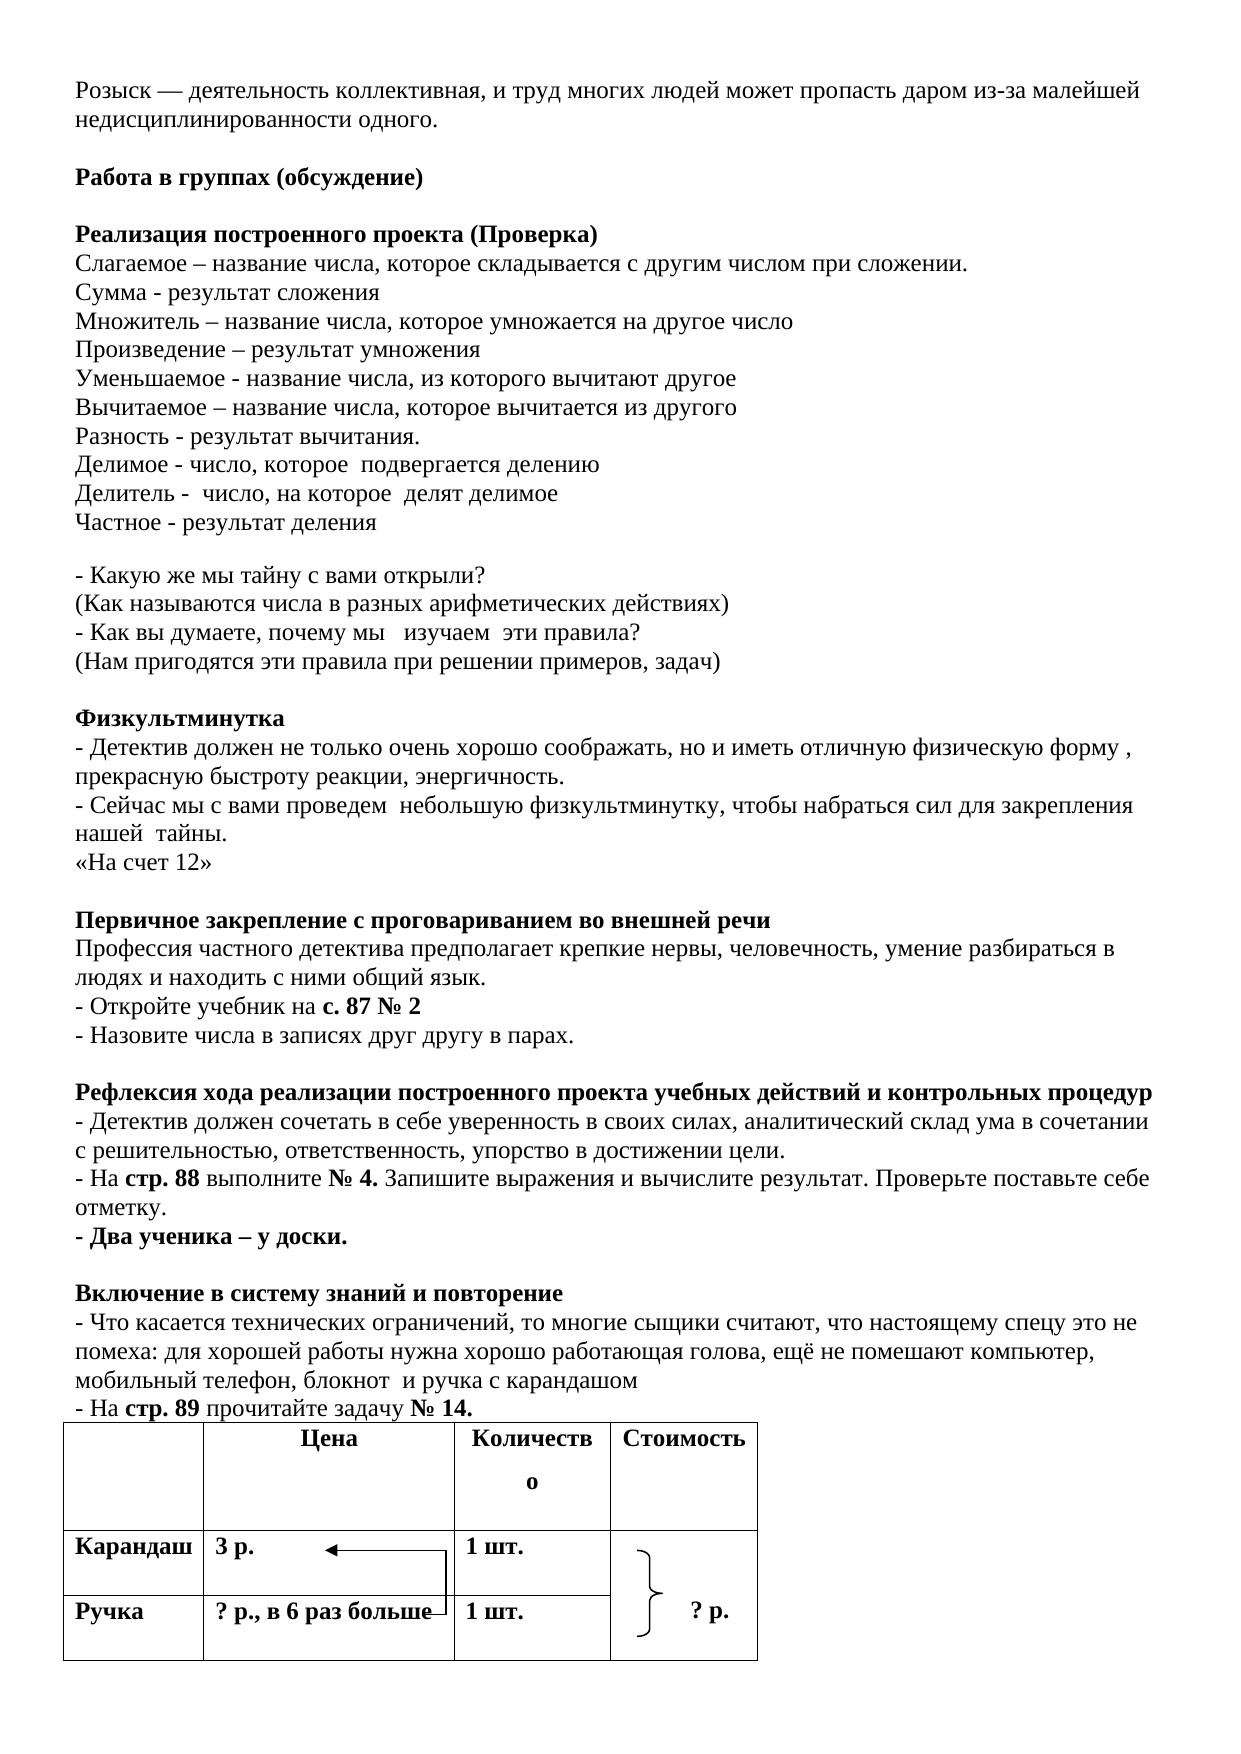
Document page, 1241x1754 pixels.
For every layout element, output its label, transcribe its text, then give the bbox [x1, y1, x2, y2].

table_cell Ручка [64, 1596, 203, 1660]
table_header Цена [204, 1423, 454, 1530]
table_header [64, 1423, 203, 1530]
text - Два ученика – у доски. [75, 1221, 1165, 1250]
text Реализация построенного проекта (Проверка) [75, 219, 1165, 248]
table_cell 3 р. [204, 1531, 454, 1595]
text - Назовите числа в записях друг другу в парах. [75, 1020, 1165, 1048]
text Включение в систему знаний и повторение [75, 1278, 1165, 1307]
table_cell ? р., в 6 раз больше [204, 1596, 454, 1660]
text «На счет 12» [75, 847, 1165, 876]
text - Детектив должен сочетать в себе уверенность в своих силах, аналитический склад ума в сочетании с решительностью, ответственность, упорство в достижении цели. [75, 1106, 1165, 1163]
text - Как вы думаете, почему мы изучаем эти правила? [75, 617, 1165, 646]
text - Сейчас мы с вами проведем небольшую физкультминутку, чтобы набраться сил для закрепления [75, 790, 1165, 818]
text - Откройте учебник на с. 87 № 2 [75, 991, 1165, 1020]
text Множитель – название числа, которое умножается на другое число [75, 306, 1165, 334]
text Разность - результат вычитания. [75, 421, 1165, 449]
text Рефлексия хода реализации построенного проекта учебных действий и контрольных процедур [75, 1077, 1165, 1106]
text - На стр. 89 прочитайте задачу № 14. [75, 1393, 1165, 1422]
text Вычитаемое – название числа, которое вычитается из другого [75, 392, 1165, 421]
text Розыск — деятельность коллективная, и труд многих людей может пропасть даром из-за малейшей недисциплинированности одного. [75, 75, 1165, 133]
text Работа в группах (обсуждение) [75, 162, 1165, 191]
table_header Стоимость [611, 1423, 757, 1530]
text нашей тайны. [75, 818, 1165, 847]
text (Нам пригодятся эти правила при решении примеров, задач) [75, 646, 1165, 675]
text Слагаемое – название числа, которое складывается с другим числом при сложении. [75, 248, 1165, 277]
text Делимое - число, которое подвергается делению [75, 449, 1165, 478]
table_header Количество [455, 1423, 610, 1530]
table_cell 1 шт. [455, 1596, 610, 1660]
table_cell ? р. [611, 1531, 757, 1660]
text Профессия частного детектива предполагает крепкие нервы, человечность, умение разбираться в людях и находить с ними общий язык. [75, 933, 1165, 991]
table_cell Карандаш [64, 1531, 203, 1595]
text Физкультминутка [75, 703, 1165, 732]
text - Что касается технических ограничений, то многие сыщики считают, что настоящему спецу это не помеха: для хорошей работы нужна хорошо работающая голова, ещё не помешают компьютер, мобильный телефон, блокнот и ручка с карандашом [75, 1307, 1165, 1393]
text - Детектив должен не только очень хорошо соображать, но и иметь отличную физическую форму , прекрасную быстроту реакции, энергичность. [75, 732, 1165, 790]
text Частное - результат деления [75, 507, 1165, 536]
text - Какую же мы тайну с вами открыли? [75, 560, 1165, 588]
text (Как называются числа в разных арифметических действиях) [75, 588, 1165, 617]
text Делитель - число, на которое делят делимое [75, 478, 1165, 507]
text Произведение – результат умножения [75, 334, 1165, 363]
text Сумма - результат сложения [75, 277, 1165, 306]
text - На стр. 88 выполните № 4. Запишите выражения и вычислите результат. Проверьте поставьте себе отметку. [75, 1163, 1165, 1221]
text Первичное закрепление с проговариванием во внешней речи [75, 905, 1165, 933]
text Уменьшаемое - название числа, из которого вычитают другое [75, 363, 1165, 392]
table_cell 1 шт. [455, 1531, 610, 1595]
